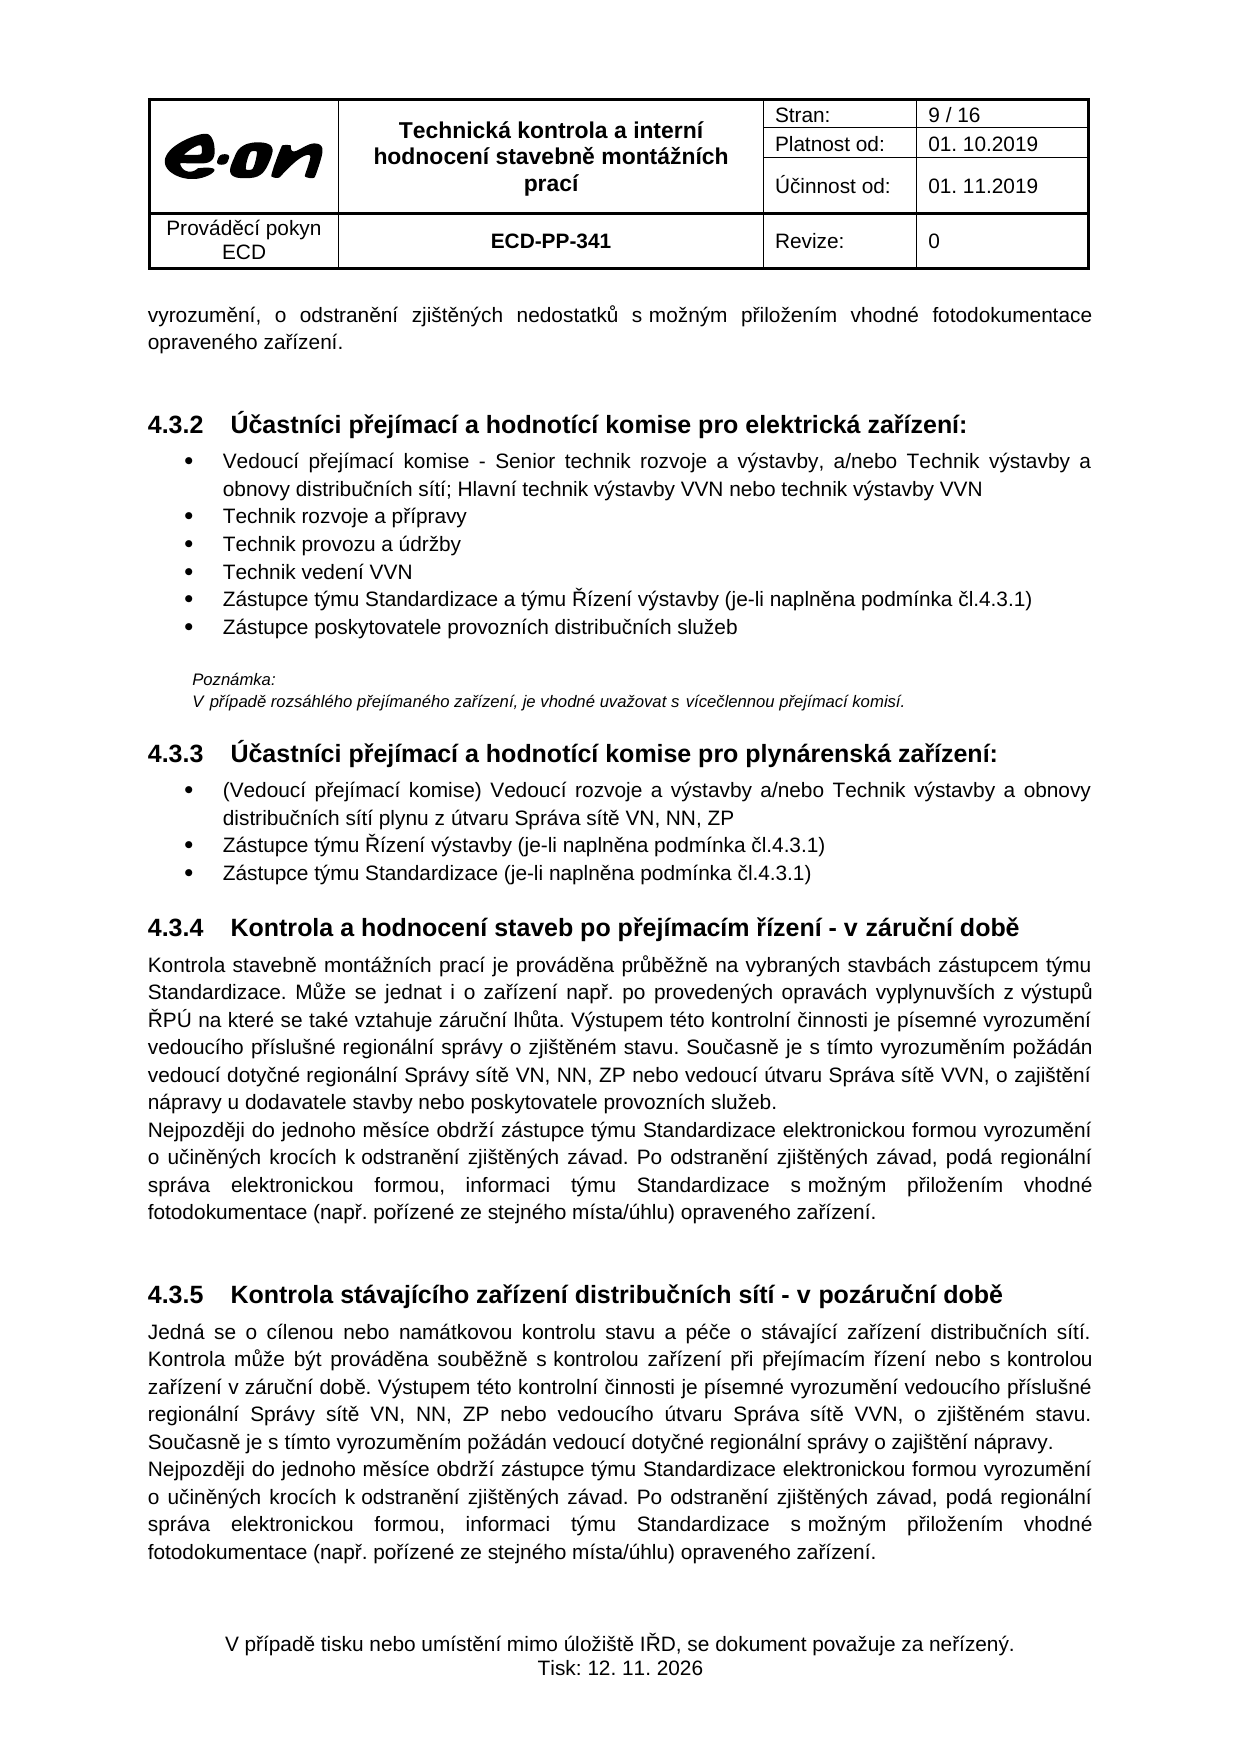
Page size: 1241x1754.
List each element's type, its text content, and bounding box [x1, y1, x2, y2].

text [148, 302, 1092, 354]
text Poznámka: [148, 670, 1092, 689]
text Jedná se o cílenou nebo namátkovou kontrolu stavu a péče o stávající zařízení distribučních sítí. Kontrola může být prováděna souběžně s kontrolou zařízení při přejímacím řízení nebo s kontrolou zařízení v záruční době. Výstupem této kontrolní činnosti je písemné vyrozumění vedoucího příslušné regionální Správy sítě VN, NN, ZP nebo vedoucího útvaru Správa sítě VVN, o zjištěném stavu. Současně je s tímto vyrozuměním požádán vedoucí dotyčné regionální správy o zajištění nápravy. [148, 1319, 1092, 1453]
list Účastníci přejímací a hodnotící komise pro plynárenská zařízení: [148, 739, 1092, 768]
list Vedoucí přejímací komise - Senior technik rozvoje a výstavby, a/nebo Technik výstavby a obnovy distribučních sítí; Hlavní technik výstavby VVN nebo technik výstavby VVN [185, 449, 1092, 501]
list Technik vedení VVN [185, 559, 1092, 584]
list Kontrola stávajícího zařízení distribučních sítí - v pozáruční době [148, 1280, 1092, 1309]
list Účastníci přejímací a hodnotící komise pro elektrická zařízení: [148, 410, 1092, 439]
text V případě rozsáhlého přejímaného zařízení, je vhodné uvažovat s vícečlennou přejímací komisí. [148, 692, 1092, 711]
text Nejpozději do jednoho měsíce obdrží zástupce týmu Standardizace elektronickou formou vyrozumění o učiněných krocích k odstranění zjištěných závad. Po odstranění zjištěných závad, podá regionální správa elektronickou formou, informaci týmu Standardizace s možným přiložením vhodné fotodokumentace (např. pořízené ze stejného místa/úhlu) opraveného zařízení. [148, 1457, 1092, 1563]
list Technik rozvoje a přípravy [185, 504, 1092, 528]
text Nejpozději do jednoho měsíce obdrží zástupce týmu Standardizace elektronickou formou vyrozumění o učiněných krocích k odstranění zjištěných závad. Po odstranění zjištěných závad, podá regionální správa elektronickou formou, informaci týmu Standardizace s možným přiložením vhodné fotodokumentace (např. pořízené ze stejného místa/úhlu) opraveného zařízení. [148, 1118, 1092, 1224]
list Zástupce týmu Standardizace a týmu Řízení výstavby (je-li naplněna podmínka čl.4.3.1) [185, 587, 1092, 611]
list Zástupce poskytovatele provozních distribučních služeb [185, 615, 1092, 639]
list (Vedoucí přejímací komise) Vedoucí rozvoje a výstavby a/nebo Technik výstavby a obnovy distribučních sítí plynu z útvaru Správa sítě VN, NN, ZP [185, 778, 1092, 830]
list Zástupce týmu Řízení výstavby (je-li naplněna podmínka čl.4.3.1) [185, 833, 1092, 857]
list Kontrola a hodnocení staveb po přejímacím řízení - v záruční době [148, 913, 1092, 942]
text Kontrola stavebně montážních prací je prováděna průběžně na vybraných stavbách zástupcem týmu Standardizace. Může se jednat i o zařízení např. po provedených opravách vyplynuvších z výstupů ŘPÚ na které se také vztahuje záruční lhůta. Výstupem této kontrolní činnosti je písemné vyrozumění vedoucího příslušné regionální správy o zjištěném stavu. Současně je s tímto vyrozuměním požádán vedoucí dotyčné regionální Správy sítě VN, NN, ZP nebo vedoucí útvaru Správa sítě VVN, o zajištění nápravy u dodavatele stavby nebo poskytovatele provozních služeb. [148, 953, 1092, 1114]
list Zástupce týmu Standardizace (je-li naplněna podmínka čl.4.3.1) [185, 861, 1092, 885]
list Technik provozu a údržby [185, 532, 1092, 556]
